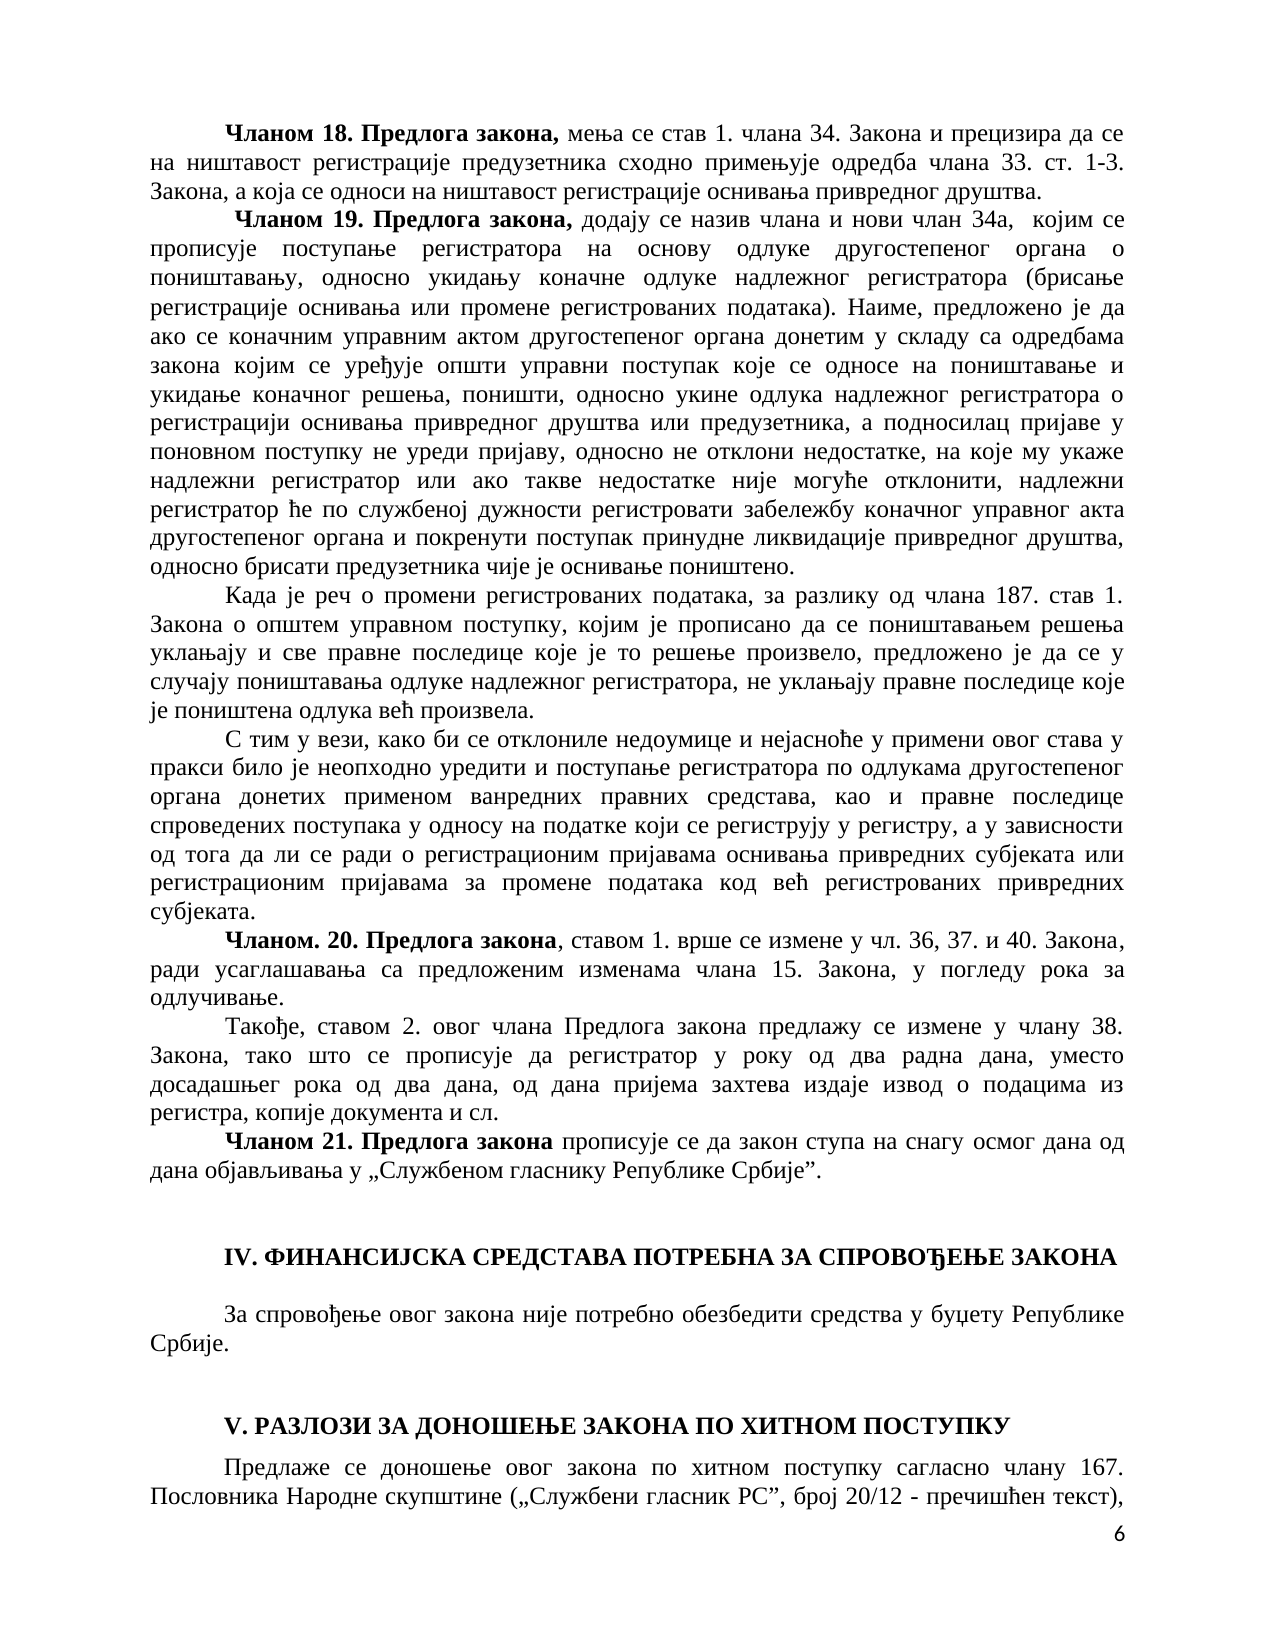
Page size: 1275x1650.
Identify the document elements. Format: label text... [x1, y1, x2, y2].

text С тим у вези, како би се отклониле недоумице и нејасноће у примени овог става у пракси било је неопходно уредити и поступање регистратора по одлукама другостепеног органа донетих применом ванредних правних средстава, као и правне последице спроведених поступака у односу на податке који се региструју у регистру, а у зависности од тога да ли се ради о регистрационим пријавама оснивања привредних субјеката или регистрационим пријавама за промене података код већ регистрованих привредних субјеката. [150, 724, 1125, 925]
text Чланом 19. Предлога закона, додају се назив члана и нови члан 34а, којим се прописује поступање регистратора на основу одлуке другостепеног органа о поништавању, односно укидању коначне одлуке надлежног регистратора (брисање регистрације оснивања или промене регистрованих података). Наиме, предложено је да ако се коначним управним актом другостепеног органа донетим у складу са одредбама закона којим се уређује општи управни поступак које се односе на поништавање и укидање коначног решења, поништи, односно укине одлука надлежног регистратора о регистрацији оснивања привредног друштва или предузетника, а подносилац пријаве у поновном поступку не уреди пријаву, односно не отклони недостатке, на које му укаже надлежни регистратор или ако такве недостатке није могуће отклонити, надлежни регистратор ће по службеној дужности регистровати забележбу коначног управног акта другостепеног органа и покренути поступак принудне ликвидације привредног друштва, односно брисати предузетника чије је оснивање поништено. [150, 204, 1125, 580]
text Такође, ставом 2. овог члана Предлога закона предлажу се измене у члану 38. Закона, тако што се прописује да регистратор у року од два радна дана, уместо досадашњег рока од два дана, од дана пријема захтева издаје извод о подацима из регистра, копије документа и сл. [150, 1011, 1125, 1126]
text За спровођење овог закона није потребно обезбедити средства у буџету Републике Србије. [150, 1299, 1125, 1357]
text IV. ФИНАНСИЈСКА СРЕДСТАВА ПОТРЕБНА ЗА СПРОВОЂЕЊЕ ЗАКОНА [150, 1242, 1125, 1270]
text V. РАЗЛОЗИ ЗА ДОНОШЕЊЕ ЗАКОНА ПО ХИТНОМ ПОСТУПКУ [150, 1411, 1125, 1439]
text Када је реч о промени регистрованих података, за разлику од члана 187. став 1. Закона о општем управном поступку, којим је прописано да се поништавањем решења уклањају и све правне последице које је то решење произвело, предложено је да се у случају поништавања одлуке надлежног регистратора, не уклањају правне последице које је поништена одлука већ произвела. [150, 580, 1125, 724]
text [150, 1452, 1125, 1509]
text Чланом 18. Предлога закона, мења се став 1. члана 34. Закона и прецизира да се на ништавост регистрације предузетника сходно примењује одредба члана 33. ст. 1-3. Закона, а која се односи на ништавост регистрације оснивања привредног друштва. [150, 118, 1125, 204]
text Чланом. 20. Предлога закона, ставом 1. врше се измене у чл. 36, 37. и 40. Закона, ради усаглашавања са предложеним изменама члана 15. Закона, у погледу рока за одлучивање. [150, 925, 1125, 1011]
text Чланом 21. Предлога закона прописује се да закон ступа на снагу осмог дана од дана објављивања у „Службеном гласнику Републике Србије”. [150, 1126, 1125, 1184]
